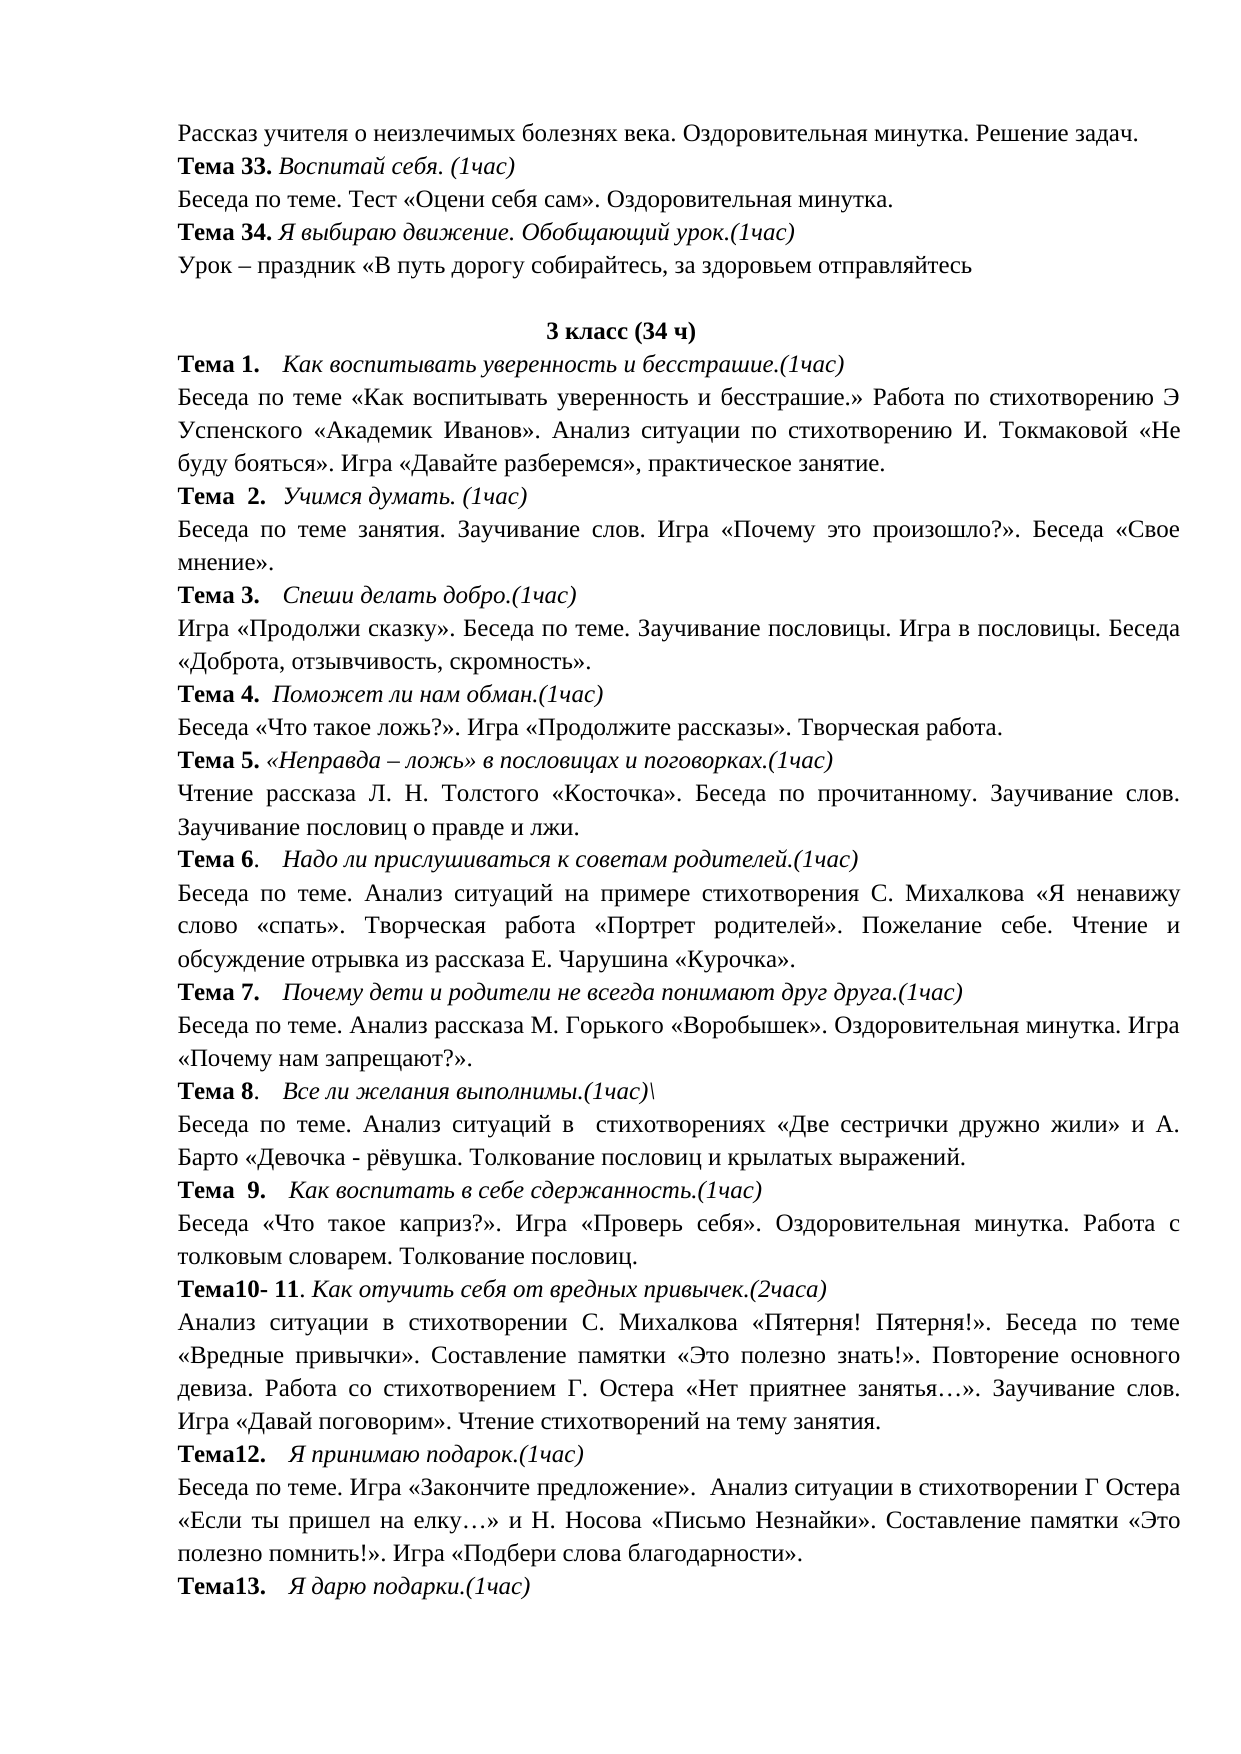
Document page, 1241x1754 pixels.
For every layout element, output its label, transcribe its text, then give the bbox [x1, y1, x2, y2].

text Рассказ учителя о неизлечимых болезнях века. Оздоровительная минутка. Решение задач. [177, 118, 1181, 147]
text Тема 9. Как воспитать в себе сдержанность.(1час) [177, 1175, 1181, 1203]
text Беседа по теме. Анализ рассказа М. Горького «Воробышек». Оздоровительная минутка. Игра «Почему нам запрещают?». [177, 1010, 1181, 1071]
text Тема 4. Поможет ли нам обман.(1час) [177, 679, 1181, 708]
text 3 класс (34 ч) [177, 316, 1181, 345]
text Беседа по теме. Анализ ситуаций в стихотворениях «Две сестрички дружно жили» и А. Барто «Девочка - рёвушка. Толкование пословиц и крылатых выражений. [177, 1109, 1181, 1171]
text Беседа по теме. Игра «Закончите предложение». Анализ ситуации в стихотворении Г Остера «Если ты пришел на елку…» и Н. Носова «Письмо Незнайки». Составление памятки «Это полезно помнить!». Игра «Подбери слова благодарности». [177, 1472, 1181, 1567]
text Анализ ситуации в стихотворении С. Михалкова «Пятерня! Пятерня!». Беседа по теме «Вредные привычки». Составление памятки «Это полезно знать!». Повторение основного девиза. Работа со стихотворением Г. Остера «Нет приятнее занятья…». Заучивание слов. Игра «Давай поговорим». Чтение стихотворений на тему занятия. [177, 1307, 1181, 1435]
text Беседа «Что такое каприз?». Игра «Проверь себя». Оздоровительная минутка. Работа с толковым словарем. Толкование пословиц. [177, 1208, 1181, 1269]
text Беседа по теме занятия. Заучивание слов. Игра «Почему это произошло?». Беседа «Свое мнение». [177, 514, 1181, 576]
text Тема 2. Учимся думать. (1час) [177, 481, 1181, 510]
text Тема 8. Все ли желания выполнимы.(1час)\ [177, 1076, 1181, 1104]
text Тема 33. Воспитай себя. (1час) [177, 151, 1181, 180]
text Тема10- 11. Как отучить себя от вредных привычек.(2часа) [177, 1274, 1181, 1303]
text Беседа по теме. Анализ ситуаций на примере стихотворения С. Михалкова «Я ненавижу слово «спать». Творческая работа «Портрет родителей». Пожелание себе. Чтение и обсуждение отрывка из рассказа Е. Чарушина «Курочка». [177, 878, 1181, 972]
text Тема 34. Я выбираю движение. Обобщающий урок.(1час) [177, 217, 1181, 246]
text Урок – праздник «В путь дорогу собирайтесь, за здоровьем отправляйтесь [177, 250, 1181, 279]
text Тема13. Я дарю подарки.(1час) [177, 1571, 1181, 1600]
text Беседа по теме «Как воспитывать уверенность и бесстрашие.» Работа по стихотворению Э Успенского «Академик Иванов». Анализ ситуации по стихотворению И. Токмаковой «Не буду бояться». Игра «Давайте разберемся», практическое занятие. [177, 382, 1181, 477]
text Тема 3. Спеши делать добро.(1час) [177, 580, 1181, 609]
text Тема12. Я принимаю подарок.(1час) [177, 1439, 1181, 1468]
text Тема 5. «Неправда – ложь» в пословицах и поговорках.(1час) [177, 746, 1181, 774]
text Игра «Продолжи сказку». Беседа по теме. Заучивание пословицы. Игра в пословицы. Беседа «Доброта, отзывчивость, скромность». [177, 613, 1181, 675]
text Тема 7. Почему дети и родители не всегда понимают друг друга.(1час) [177, 977, 1181, 1005]
text Тема 6. Надо ли прислушиваться к советам родителей.(1час) [177, 844, 1181, 873]
text Чтение рассказа Л. Н. Толстого «Косточка». Беседа по прочитанному. Заучивание слов. Заучивание пословиц о правде и лжи. [177, 778, 1181, 840]
text Тема 1. Как воспитывать уверенность и бесстрашие.(1час) [177, 349, 1181, 378]
text Беседа по теме. Тест «Оцени себя сам». Оздоровительная минутка. [177, 184, 1181, 213]
text Беседа «Что такое ложь?». Игра «Продолжите рассказы». Творческая работа. [177, 712, 1181, 741]
